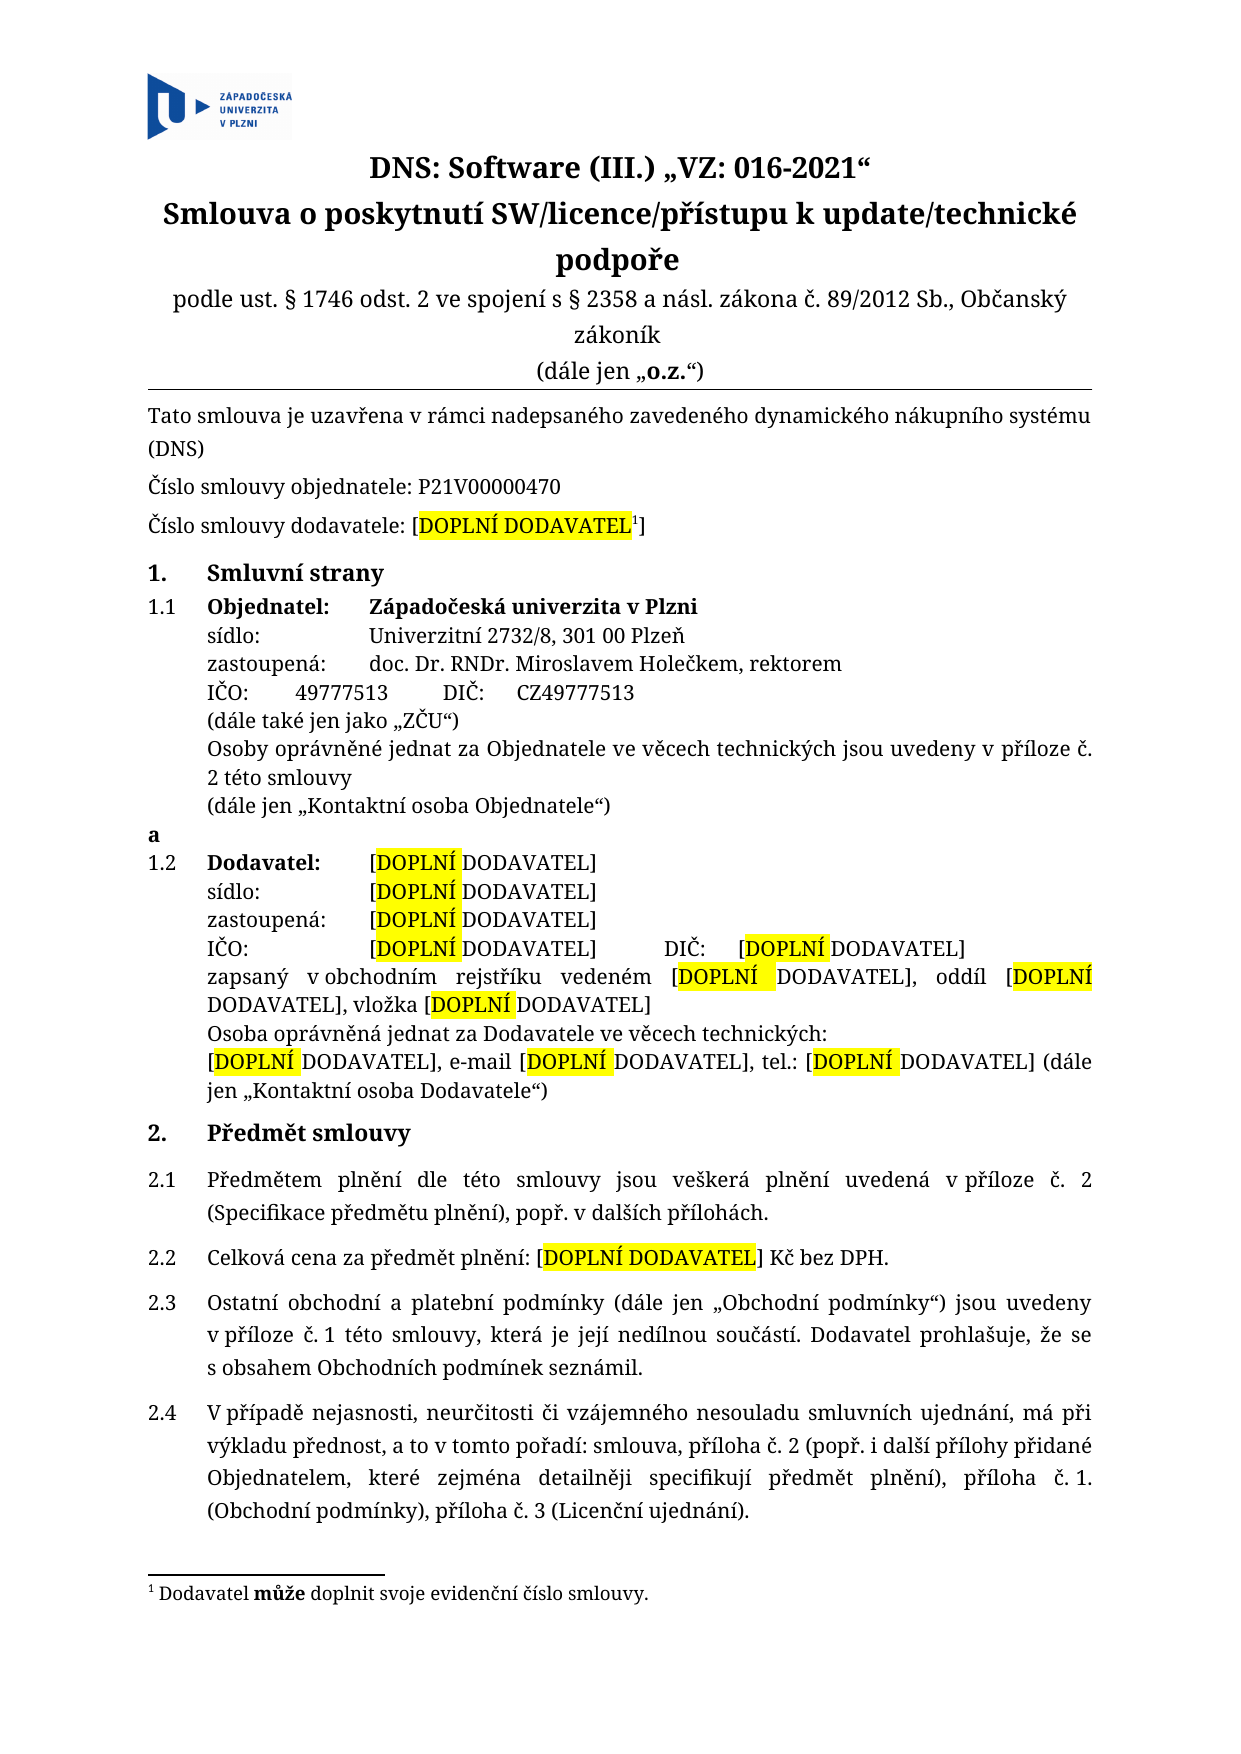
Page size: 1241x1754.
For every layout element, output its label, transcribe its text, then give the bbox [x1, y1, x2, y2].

list Objednatel: Západočeská univerzita v Plzni [148, 592, 1092, 621]
text [DOPLNÍ DODAVATEL], e-mail [DOPLNÍ DODAVATEL], tel.: [DOPLNÍ DODAVATEL] (dále jen „Kontaktní osoba Dodavatele“) [207, 1047, 1092, 1104]
text Číslo smlouvy dodavatele: [DOPLNÍ DODAVATEL] [632, 511, 1092, 540]
text sídlo: [DOPLNÍ DODAVATEL] [462, 877, 1092, 905]
list V případě nejasnosti, neurčitosti či vzájemného nesouladu smluvních ujednání, má při výkladu přednost, a to v tomto pořadí: smlouva, příloha č. 2 (popř. i další přílohy přidané Objednatelem, které zejména detailněji specifikují předmět plnění), příloha č. 1. (Obchodní podmínky), příloha č. 3 (Licenční ujednání). [148, 1398, 1092, 1524]
text DNS: Software (III.) „VZ: 016-2021“ [148, 148, 1092, 187]
text zastoupená: doc. Dr. RNDr. Miroslavem Holečkem, rektorem [207, 649, 1092, 678]
list Smluvní strany [148, 556, 1092, 588]
text IČO: [DOPLNÍ DODAVATEL] DIČ: [DOPLNÍ DODAVATEL] [462, 934, 745, 962]
text Tato smlouva je uzavřena v rámci nadepsaného zavedeného dynamického nákupního systému (DNS) [148, 401, 1092, 462]
text zastoupená: [DOPLNÍ DODAVATEL] [462, 905, 1092, 934]
text Osoby oprávněné jednat za Objednatele ve věcech technických jsou uvedeny v příloze č. 2 této smlouvy [207, 734, 1092, 791]
text IČO: 49777513 DIČ: CZ49777513 [207, 678, 1092, 706]
text zapsaný v obchodním rejstříku vedeném [DOPLNÍ DODAVATEL], oddíl [DOPLNÍ DODAVATEL], vložka [DOPLNÍ DODAVATEL] [207, 962, 1092, 1019]
text Číslo smlouvy dodavatele: [DOPLNÍ DODAVATEL] [148, 511, 419, 540]
text sídlo: [DOPLNÍ DODAVATEL] [207, 877, 376, 905]
list Dodavatel: [DOPLNÍ DODAVATEL] [148, 848, 376, 877]
text (dále jen „Kontaktní osoba Objednatele“) [207, 791, 1092, 820]
list Celková cena za předmět plnění: [DOPLNÍ DODAVATEL] Kč bez DPH. [148, 1243, 543, 1271]
picture [147, 73, 292, 140]
text IČO: [DOPLNÍ DODAVATEL] DIČ: [DOPLNÍ DODAVATEL] [207, 934, 376, 962]
list Celková cena za předmět plnění: [DOPLNÍ DODAVATEL] Kč bez DPH. [756, 1243, 1092, 1271]
text Číslo smlouvy objednatele: P21V00000470 [148, 472, 1092, 501]
list Ostatní obchodní a platební podmínky (dále jen „Obchodní podmínky“) jsou uvedeny v příloze č. 1 této smlouvy, která je její nedílnou součástí. Dodavatel prohlašuje, že se s obsahem Obchodních podmínek seznámil. [148, 1288, 1092, 1382]
text Osoba oprávněná jednat za Dodavatele ve věcech technických: [207, 1019, 1092, 1047]
list Dodavatel: [DOPLNÍ DODAVATEL] [462, 848, 1092, 877]
text (dále také jen jako „ZČU“) [207, 706, 1092, 734]
text Smlouva o poskytnutí SW/licence/přístupu k update/technické podpoře podle ust. § 1746 odst. 2 ve spojení s § 2358 a násl. zákona č. 89/2012 Sb., Občanský zákoník (dále jen „o.z.“) [148, 193, 1092, 389]
text zastoupená: [DOPLNÍ DODAVATEL] [207, 905, 376, 934]
text a [148, 820, 1092, 848]
text sídlo: Univerzitní 2732/8, 301 00 Plzeň [207, 621, 1092, 649]
text IČO: [DOPLNÍ DODAVATEL] DIČ: [DOPLNÍ DODAVATEL] [830, 934, 1092, 962]
list Předmět smlouvy [148, 1117, 1092, 1148]
list Předmětem plnění dle této smlouvy jsou veškerá plnění uvedená v příloze č. 2 (Specifikace předmětu plnění), popř. v dalších přílohách. [148, 1165, 1092, 1226]
